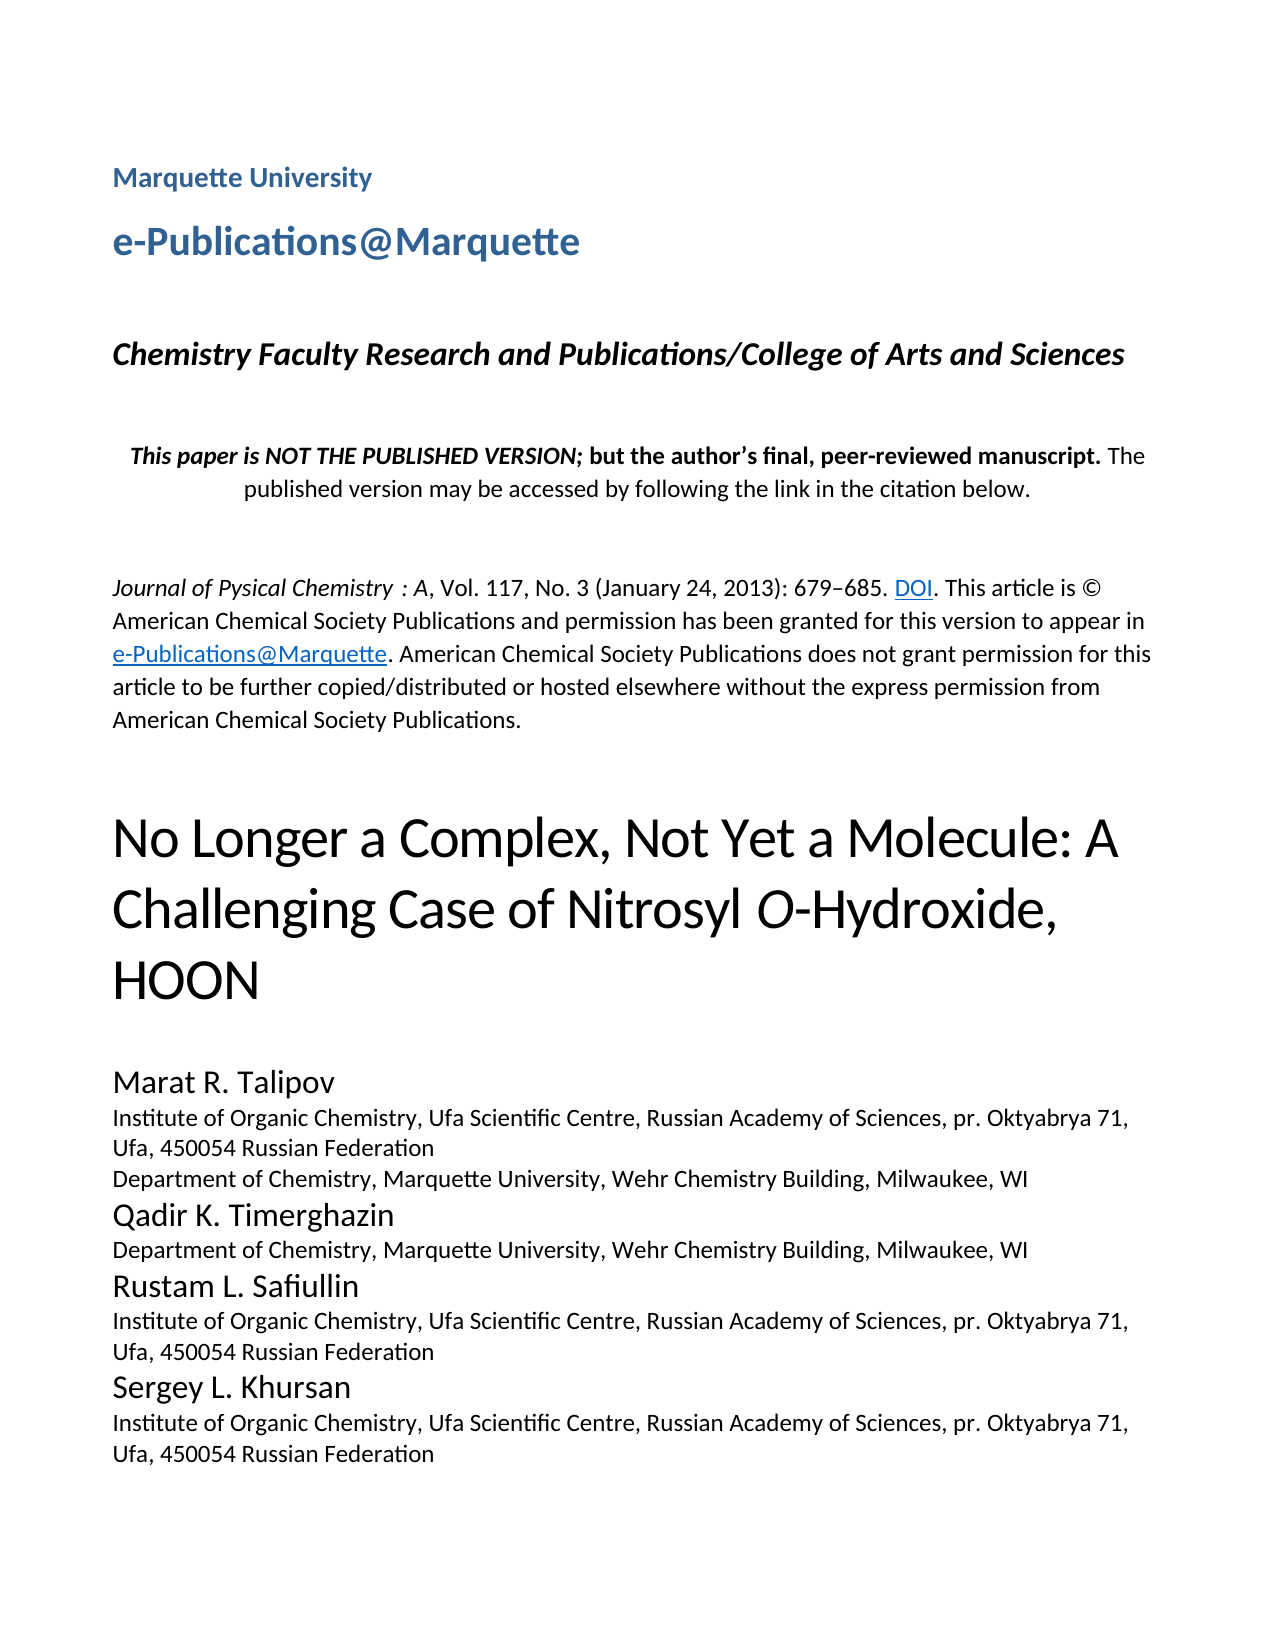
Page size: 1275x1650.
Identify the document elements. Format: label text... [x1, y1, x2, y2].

title No Longer a Complex, Not Yet a Molecule: A Challenging Case of Nitrosyl O-Hydroxide, HOON [112, 801, 1162, 1014]
text Institute of Organic Chemistry, Ufa Scientific Centre, Russian Academy of Sciences, pr. Oktyabrya 71, Ufa, 450054 Russian Federation [112, 1407, 1162, 1468]
text Journal of Pysical Chemistry : A, Vol. 117, No. 3 (January 24, 2013): 679–685. DOI. This article is © American Chemical Society Publications and permission has been granted for this version to appear in e-Publications@Marquette. American Chemical Society Publications does not grant permission for this article to be further copied/distributed or hosted elsewhere without the express permission from American Chemical Society Publications. [112, 572, 1162, 735]
text Chemistry Faculty Research and Publications/College of Arts and Sciences [112, 333, 1162, 374]
text Qadir K. Timerghazin [112, 1193, 1162, 1234]
text Institute of Organic Chemistry, Ufa Scientific Centre, Russian Academy of Sciences, pr. Oktyabrya 71, Ufa, 450054 Russian Federation [112, 1102, 1162, 1163]
text Rustam L. Safiullin [112, 1265, 1162, 1306]
text Department of Chemistry, Marquette University, Wehr Chemistry Building, Milwaukee, WI [112, 1234, 1162, 1265]
text e-Publications@Marquette [112, 214, 1162, 265]
text Sergey L. Khursan [112, 1367, 1162, 1407]
text Marquette University [112, 159, 1162, 195]
text This paper is NOT THE PUBLISHED VERSION; but the author’s final, peer-reviewed manuscript. The published version may be accessed by following the link in the citation below. [112, 440, 1162, 504]
text Marat R. Talipov [112, 1061, 1162, 1102]
text Institute of Organic Chemistry, Ufa Scientific Centre, Russian Academy of Sciences, pr. Oktyabrya 71, Ufa, 450054 Russian Federation [112, 1306, 1162, 1367]
text Department of Chemistry, Marquette University, Wehr Chemistry Building, Milwaukee, WI [112, 1163, 1162, 1193]
